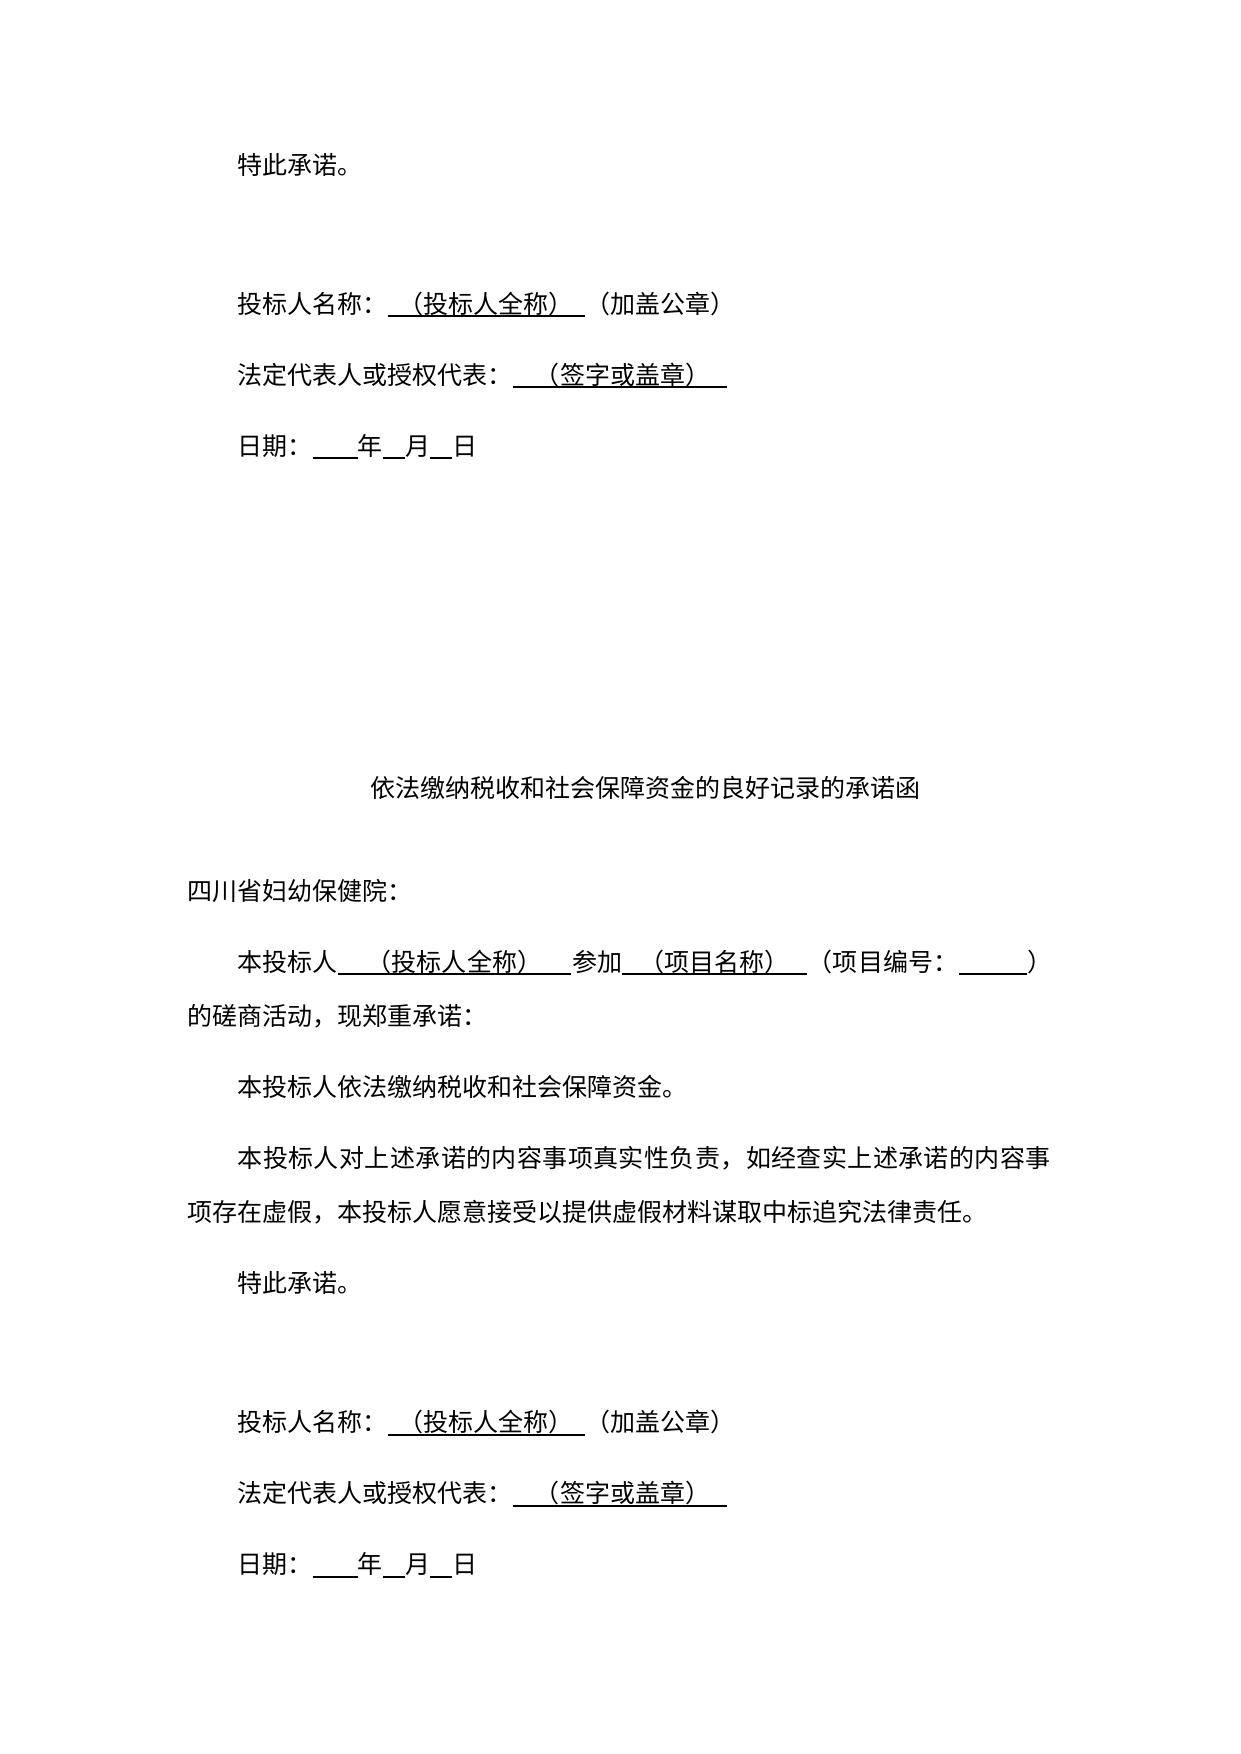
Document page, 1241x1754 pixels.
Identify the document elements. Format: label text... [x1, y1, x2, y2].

text 法定代表人或授权代表： （签字或盖章） [187, 1474, 1053, 1510]
text 四川省妇幼保健院： [187, 871, 1053, 908]
text 依法缴纳税收和社会保障资金的良好记录的承诺函 [187, 768, 1053, 804]
text 投标人名称： （投标人全称） （加盖公章） [187, 1403, 1053, 1439]
text 本投标人对上述承诺的内容事项真实性负责，如经查实上述承诺的内容事项存在虚假，本投标人愿意接受以提供虚假材料谋取中标追究法律责任。 [187, 1138, 1053, 1229]
text 投标人名称： （投标人全称） （加盖公章） [187, 284, 1053, 321]
text 法定代表人或授权代表： （签字或盖章） [187, 355, 1053, 392]
text 特此承诺。 [187, 146, 1053, 182]
text 本投标人依法缴纳税收和社会保障资金。 [187, 1067, 1053, 1104]
text 日期： 年 月 日 [187, 1545, 1053, 1581]
text 本投标人 （投标人全称） 参加 （项目名称） （项目编号： ）的磋商活动，现郑重承诺： [187, 942, 1053, 1033]
text 日期： 年 月 日 [187, 426, 1053, 463]
text 特此承诺。 [187, 1264, 1053, 1300]
